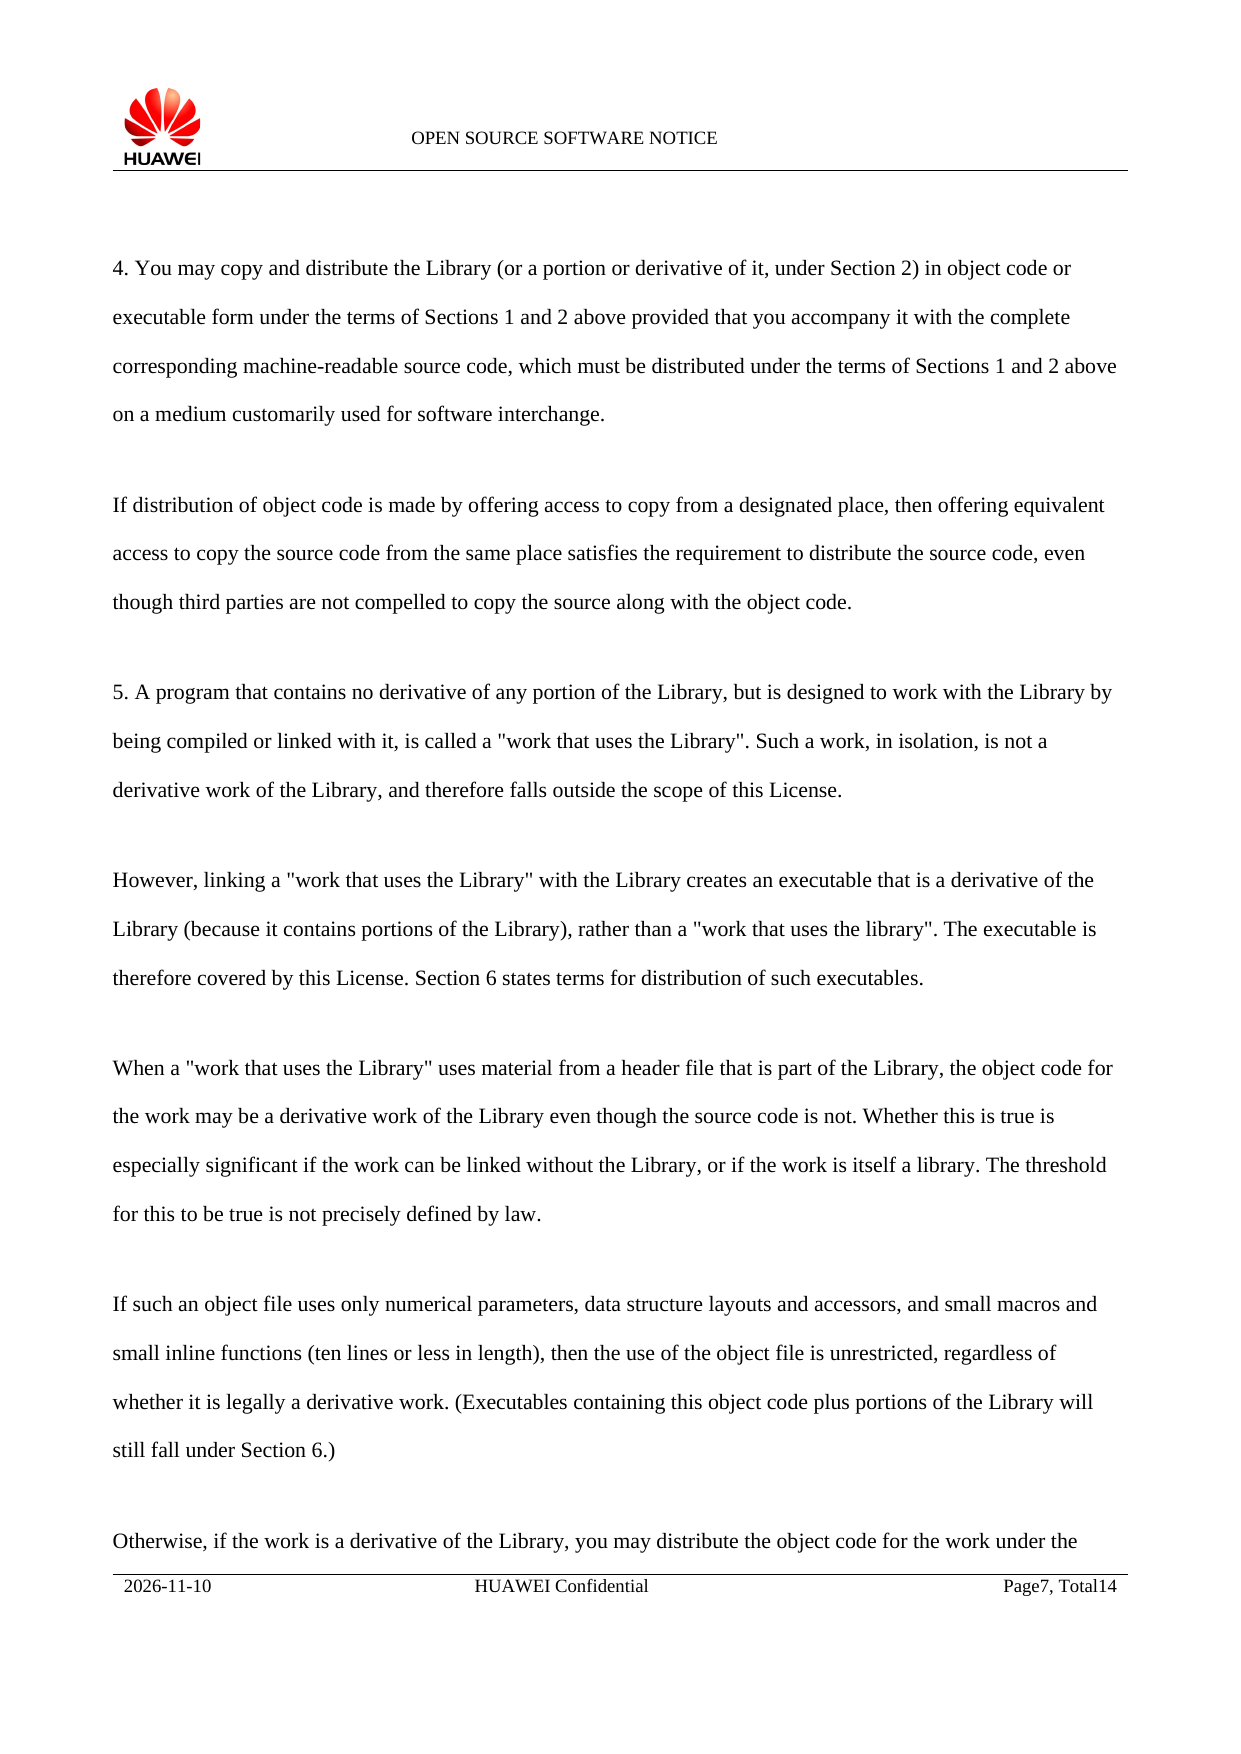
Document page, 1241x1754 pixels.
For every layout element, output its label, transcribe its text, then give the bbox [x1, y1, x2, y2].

text If such an object file uses only numerical parameters, data structure layouts and accessors, and small macros and small inline functions (ten lines or less in length), then the use of the object file is unrestricted, regardless of whether it is legally a derivative work. (Executables containing this object code plus portions of the Library will still fall under Section 6.) [112, 1287, 1128, 1466]
text 4. You may copy and distribute the Library (or a portion or derivative of it, under Section 2) in object code or executable form under the terms of Sections 1 and 2 above provided that you accompany it with the complete corresponding machine-readable source code, which must be distributed under the terms of Sections 1 and 2 above on a medium customarily used for software interchange. [112, 251, 1128, 430]
text 5. A program that contains no derivative of any portion of the Library, but is designed to work with the Library by being compiled or linked with it, is called a "work that uses the Library". Such a work, in isolation, is not a derivative work of the Library, and therefore falls outside the scope of this License. [112, 676, 1128, 806]
picture [124, 88, 201, 165]
text If distribution of object code is made by offering access to copy from a designated place, then offering equivalent access to copy the source code from the same place satisfies the requirement to distribute the source code, even though third parties are not compelled to copy the source along with the object code. [112, 488, 1128, 618]
text However, linking a "work that uses the Library" with the Library creates an executable that is a derivative of the Library (because it contains portions of the Library), rather than a "work that uses the library". The executable is therefore covered by this License. Section 6 states terms for distribution of such executables. [112, 863, 1128, 993]
text When a "work that uses the Library" uses material from a header file that is part of the Library, the object code for the work may be a derivative work of the Library even though the source code is not. Whether this is true is especially significant if the work can be linked without the Library, or if the work is itself a library. The threshold for this to be true is not precisely defined by law. [112, 1051, 1128, 1230]
